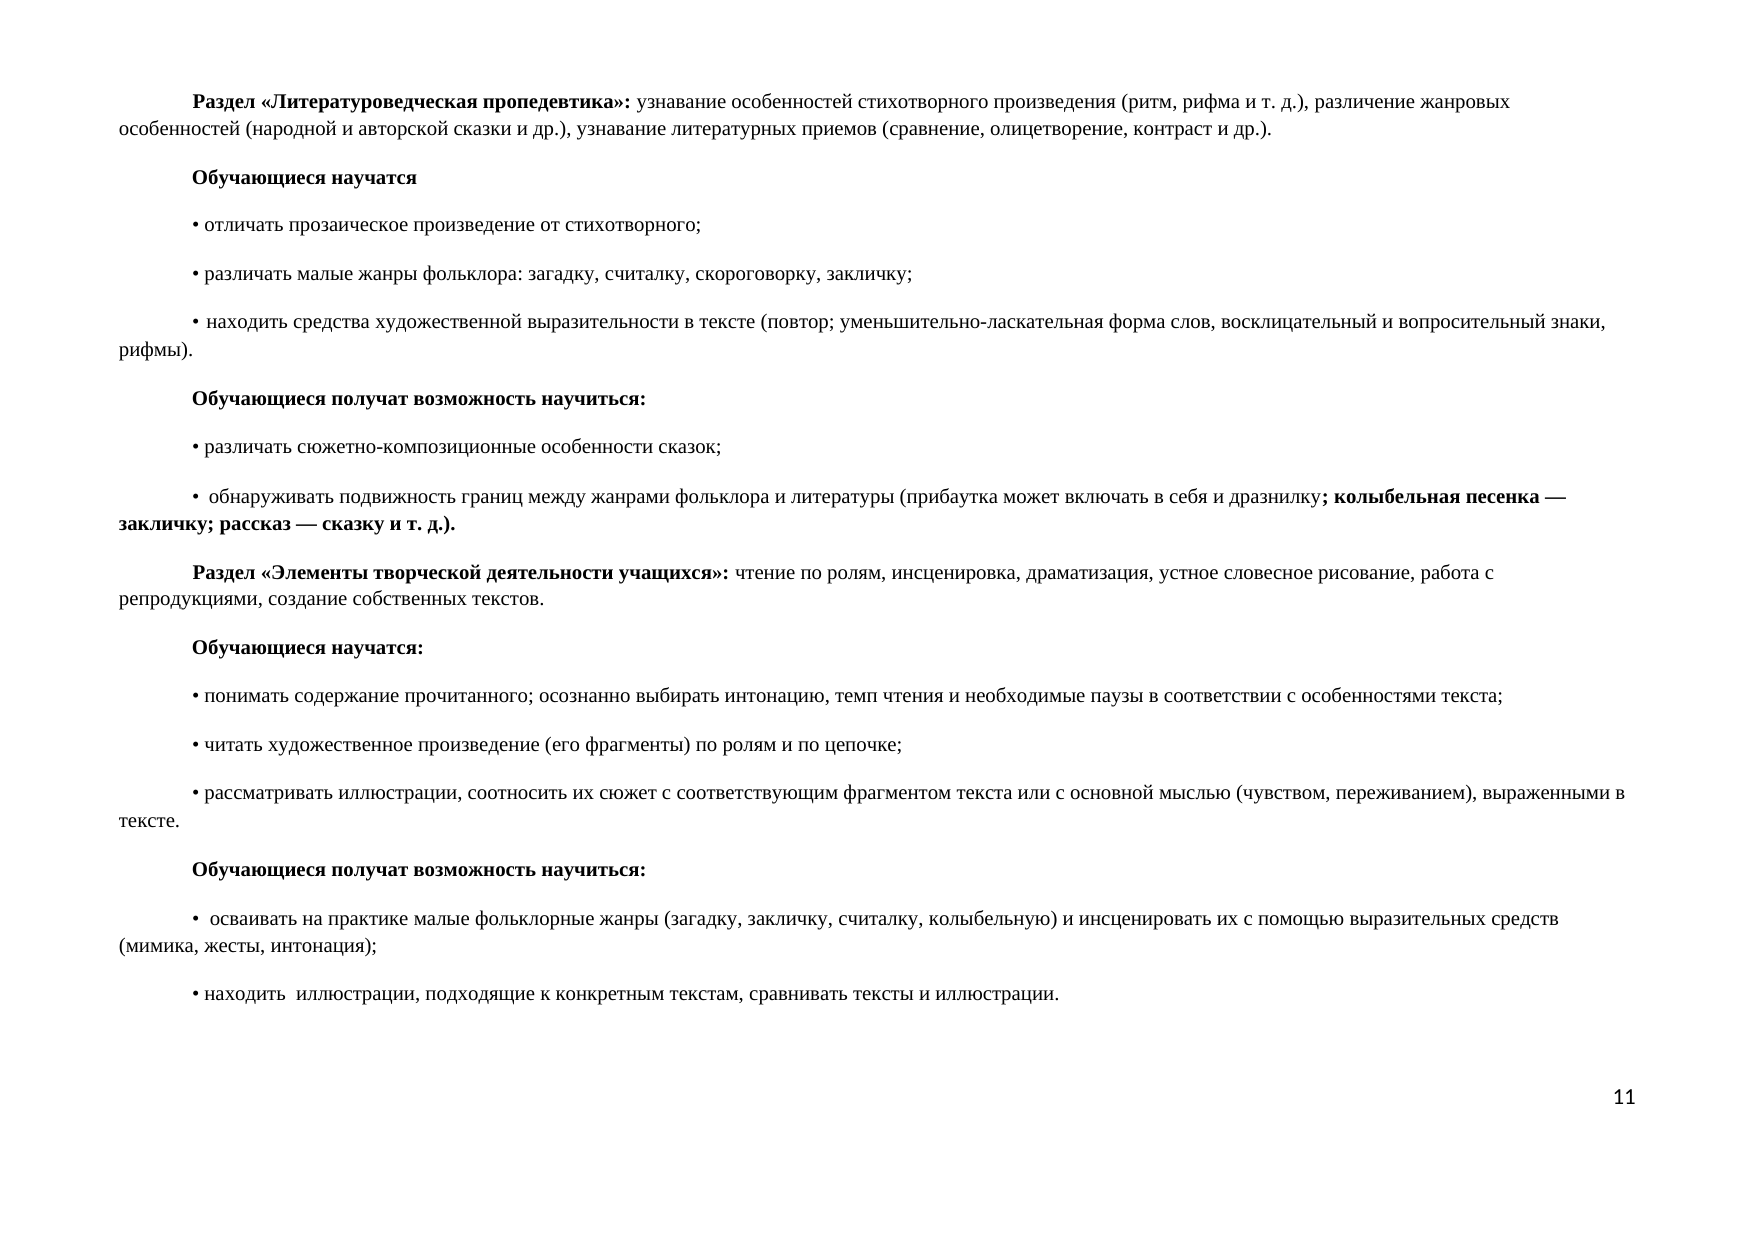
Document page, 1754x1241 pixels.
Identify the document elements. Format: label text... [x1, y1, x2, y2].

list обнаруживать подвижность границ между жанрами фольклора и литературы (прибаутка может включать в себя и дразнилку; колыбельная песенка — закличку; рассказ — сказку и т. д.). [119, 484, 1635, 534]
list различать малые жанры фольклора: загадку, считалку, скороговорку, закличку; [192, 261, 1635, 285]
text Обучающиеся научатся: [192, 635, 1635, 659]
text рифмы). [119, 337, 1635, 361]
list читать художественное произведение (его фрагменты) по ролям и по цепочке; [192, 732, 1635, 756]
list рассматривать иллюстрации, соотносить их сюжет с соответствующим фрагментом текста или с основной мыслью (чувством, переживанием), выраженными в [192, 780, 1635, 804]
list отличать прозаическое произведение от стихотворного; [192, 212, 1635, 236]
text 11 [119, 1082, 1635, 1110]
text тексте. [119, 808, 1635, 832]
text Раздел «Литературоведческая пропедевтика»: узнавание особенностей стихотворного произведения (ритм, рифма и т. д.), различение жанровых особенностей (народной и авторской сказки и др.), узнавание литературных приемов (сравнение, олицетворение, контраст и др.). [119, 89, 1635, 139]
list осваивать на практике малые фольклорные жанры (загадку, закличку, считалку, колыбельную) и инсценировать их с помощью выразительных средств (мимика, жесты, интонация); [119, 906, 1635, 957]
text Обучающиеся научатся [192, 164, 1635, 189]
list находить иллюстрации, подходящие к конкретным текстам, сравнивать тексты и иллюстрации. [192, 981, 1635, 1005]
list находить средства художественной выразительности в тексте (повтор; уменьшительно-ласкательная форма слов, восклицательный и вопросительный знаки, [192, 309, 1635, 333]
list различать сюжетно-композиционные особенности сказок; [192, 434, 1635, 458]
list понимать содержание прочитанного; осознанно выбирать интонацию, темп чтения и необходимые паузы в соответствии с особенностями текста; [192, 683, 1635, 707]
text Раздел «Элементы творческой деятельности учащихся»: чтение по ролям, инсценировка, драматизация, устное словесное рисование, работа с репродукциями, создание собственных текстов. [119, 560, 1635, 610]
text Обучающиеся получат возможность научиться: [192, 386, 1635, 410]
text Обучающиеся получат возможность научиться: [192, 857, 1635, 881]
